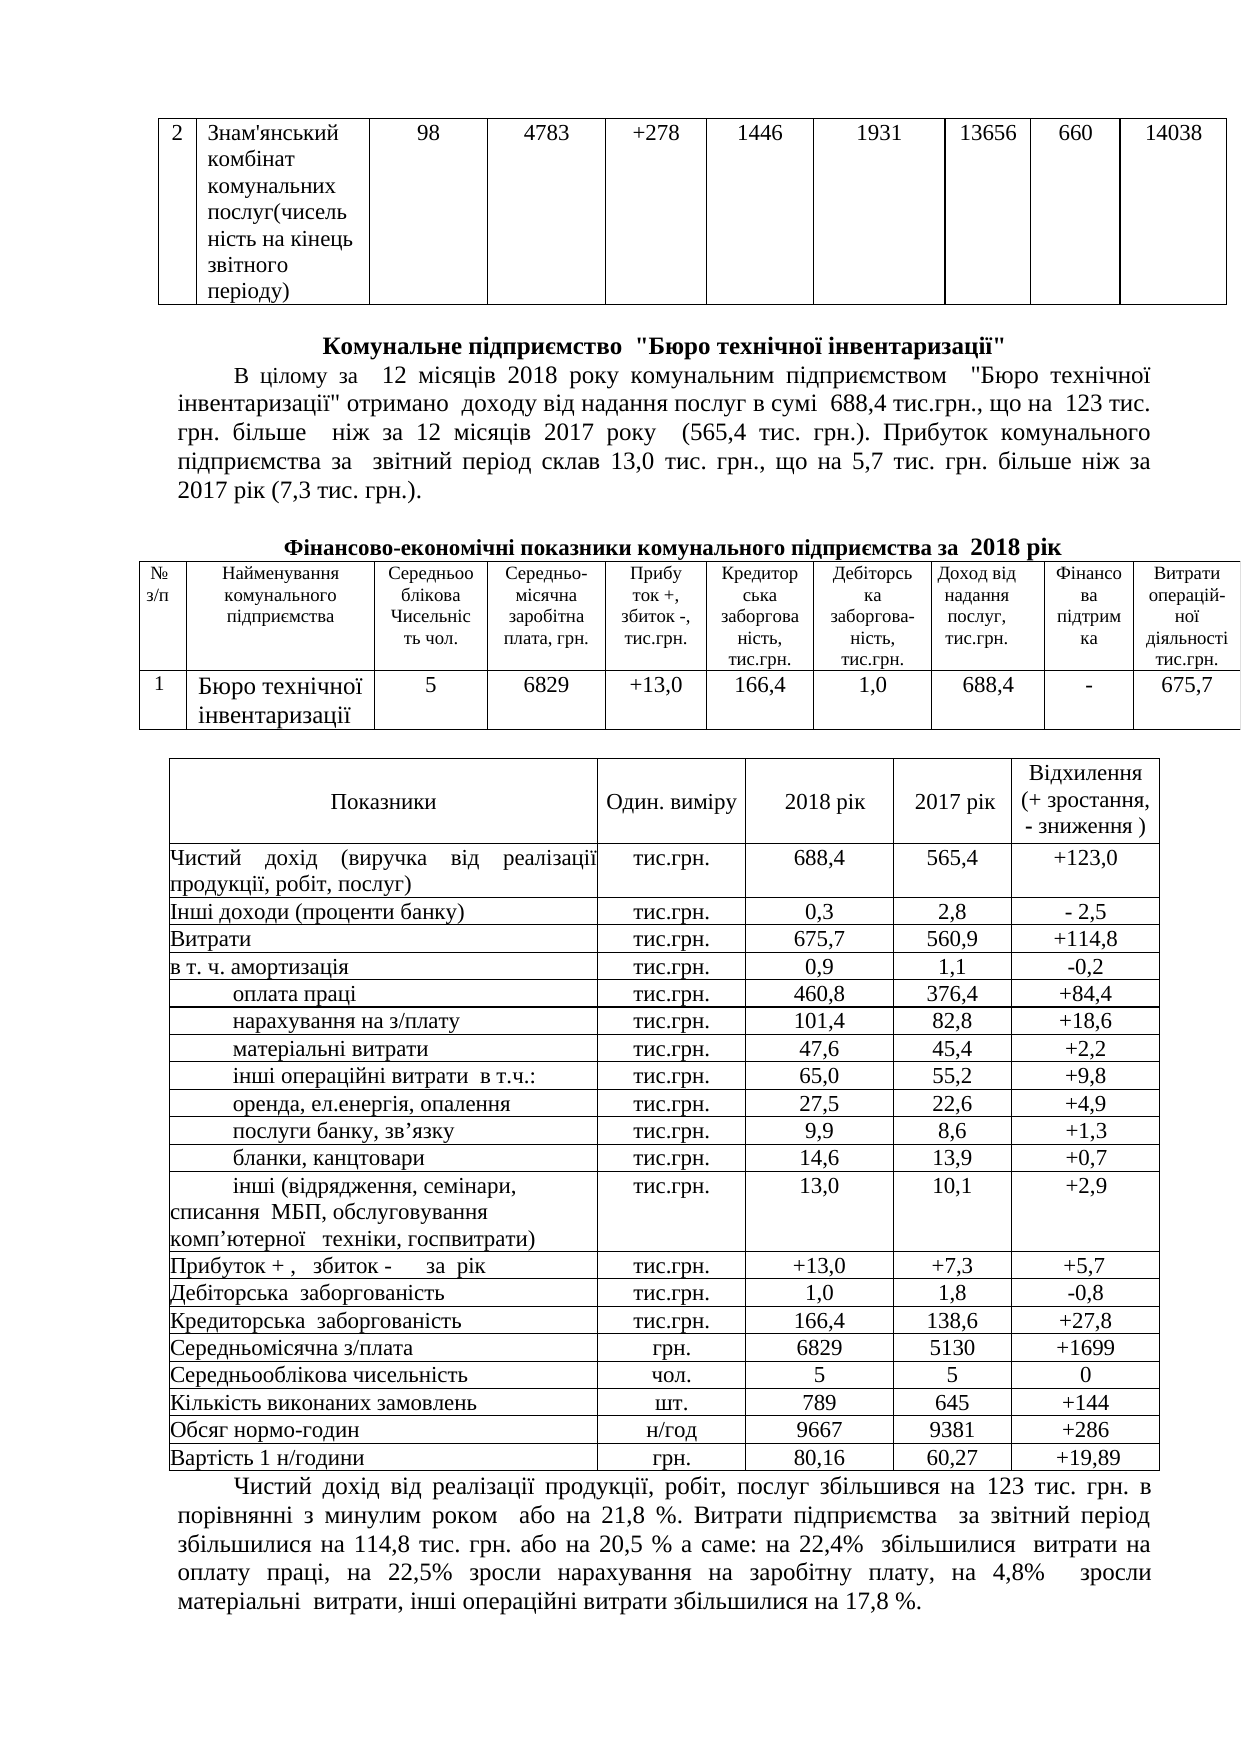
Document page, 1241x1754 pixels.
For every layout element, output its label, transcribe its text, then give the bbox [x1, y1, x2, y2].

table_cell +2,2 [1012, 1035, 1159, 1061]
table_cell тис.грн. [598, 1307, 745, 1333]
table_cell +286 [1012, 1416, 1159, 1443]
table_cell 0,3 [746, 898, 893, 924]
table_cell 4783 [488, 119, 605, 304]
table_cell Вартість 1 н/години [170, 1444, 597, 1470]
table_header Середньо-місячна заробітна плата, грн. [488, 562, 605, 670]
table_cell 675,7 [746, 925, 893, 952]
table_header Один. виміру [598, 759, 745, 843]
table_cell 565,4 [894, 844, 1011, 897]
table_cell оплата праці [170, 980, 597, 1006]
table_cell +278 [606, 119, 706, 304]
table_cell тис.грн. [598, 898, 745, 924]
table_cell грн. [598, 1444, 745, 1470]
table_cell +4,9 [1012, 1090, 1159, 1116]
table_header Дебіторсь ка заборгова-ність, тис.грн. [814, 562, 931, 670]
table_cell 1,0 [746, 1279, 893, 1306]
table_cell тис.грн. [598, 1279, 745, 1306]
table_cell 22,6 [894, 1090, 1011, 1116]
table_cell +2,9 [1012, 1172, 1159, 1251]
table_cell Бюро технічної інвентаризації [187, 671, 374, 728]
table_cell 166,4 [707, 671, 813, 728]
table_cell послуги банку, зв’язку [170, 1117, 597, 1143]
table_cell 45,4 [894, 1035, 1011, 1061]
table_cell інші операційні витрати в т.ч.: [170, 1062, 597, 1089]
table_cell 688,4 [746, 844, 893, 897]
table_cell н/год [598, 1416, 745, 1443]
table_cell 82,8 [894, 1008, 1011, 1034]
table_cell 13,0 [746, 1172, 893, 1251]
table_cell +19,89 [1012, 1444, 1159, 1470]
table_cell 5 [375, 671, 487, 728]
table_cell +123,0 [1012, 844, 1159, 897]
table_cell 166,4 [746, 1307, 893, 1333]
table_cell тис.грн. [598, 1252, 745, 1278]
table_cell +9,8 [1012, 1062, 1159, 1089]
table_header 2017 рік [894, 759, 1011, 843]
table_cell +114,8 [1012, 925, 1159, 952]
table_cell 6829 [488, 671, 605, 728]
table_cell 1446 [707, 119, 813, 304]
table_cell тис.грн. [598, 925, 745, 952]
table_cell Дебіторська заборгованість [170, 1279, 597, 1306]
table_cell Інші доходи (проценти банку) [170, 898, 597, 924]
table_cell 688,4 [932, 671, 1044, 728]
table_cell 9667 [746, 1416, 893, 1443]
table_cell тис.грн. [598, 844, 745, 897]
table_cell тис.грн. [598, 953, 745, 979]
table_cell +13,0 [746, 1252, 893, 1278]
table_cell 1,8 [894, 1279, 1011, 1306]
table_header Найменування комунального підприємства [187, 562, 374, 670]
table_cell - [1045, 671, 1133, 728]
table_cell +144 [1012, 1389, 1159, 1415]
table_cell 660 [1031, 119, 1119, 304]
table_cell 2,8 [894, 898, 1011, 924]
table_cell 9381 [894, 1416, 1011, 1443]
text Фінансово-економічні показники комунального підприємства за 2018 рік [177, 532, 1168, 561]
table_header 2018 рік [746, 759, 893, 843]
table_cell 0 [1012, 1362, 1159, 1388]
table_cell +18,6 [1012, 1008, 1159, 1034]
table_cell Знам'янський комбінат комунальних послуг(чисельність на кінець звітного періоду) [197, 119, 369, 304]
table_cell інші (відрядження, семінари, списання МБП, обслуговування комп’ютерної техніки, госпвитрати) [170, 1172, 597, 1251]
table_cell 1 [140, 671, 186, 728]
table_cell тис.грн. [598, 1090, 745, 1116]
table_cell +0,7 [1012, 1145, 1159, 1171]
table_cell тис.грн. [598, 1035, 745, 1061]
table_cell тис.грн. [598, 1145, 745, 1171]
table_header № з/п [140, 562, 186, 670]
table_cell 5130 [894, 1334, 1011, 1361]
table_cell тис.грн. [598, 1008, 745, 1034]
table_cell 27,5 [746, 1090, 893, 1116]
table_cell - 2,5 [1012, 898, 1159, 924]
table_cell 13,9 [894, 1145, 1011, 1171]
table_cell 376,4 [894, 980, 1011, 1006]
table_cell 789 [746, 1389, 893, 1415]
table_cell Витрати [170, 925, 597, 952]
table_header Прибу ток +, збиток -, тис.грн. [606, 562, 706, 670]
table_cell 460,8 [746, 980, 893, 1006]
table_cell 560,9 [894, 925, 1011, 952]
table_cell 14,6 [746, 1145, 893, 1171]
table_cell 101,4 [746, 1008, 893, 1034]
table_cell 1931 [814, 119, 944, 304]
table_cell оренда, ел.енергія, опалення [170, 1090, 597, 1116]
table_header Кредиторська заборгованість, тис.грн. [707, 562, 813, 670]
text Комунальне підприємство "Бюро технічної інвентаризації" [177, 331, 1152, 360]
table_header Доход від надання послуг, тис.грн. [932, 562, 1044, 670]
text В цілому за 12 місяців 2018 року комунальним підприємством "Бюро технічної інвентаризації" отримано доходу від надання послуг в сумі 688,4 тис.грн., що на 123 тис. грн. більше ніж за 12 місяців 2017 року (565,4 тис. грн.). Прибуток комунального підприємства за звітний період склав 13,0 тис. грн., що на 5,7 тис. грн. більше ніж за 2017 рік (7,3 тис. грн.). [177, 360, 1152, 503]
table_cell 60,27 [894, 1444, 1011, 1470]
table_cell Середньомісячна з/плата [170, 1334, 597, 1361]
table_cell 6829 [746, 1334, 893, 1361]
table_cell 1,1 [894, 953, 1011, 979]
table_cell Середньооблікова чисельність [170, 1362, 597, 1388]
table_header Витрати операцій-ної діяльності тис.грн. [1134, 562, 1240, 670]
table_cell Кредиторська заборгованість [170, 1307, 597, 1333]
table_cell +7,3 [894, 1252, 1011, 1278]
table_cell Обсяг нормо-годин [170, 1416, 597, 1443]
table_cell +84,4 [1012, 980, 1159, 1006]
table_cell 645 [894, 1389, 1011, 1415]
table_cell 1,0 [814, 671, 931, 728]
table_header Фінансова підтримка [1045, 562, 1133, 670]
table_cell -0,8 [1012, 1279, 1159, 1306]
table_cell чол. [598, 1362, 745, 1388]
table_cell 98 [370, 119, 487, 304]
table_cell шт. [598, 1389, 745, 1415]
table_cell +5,7 [1012, 1252, 1159, 1278]
table_cell грн. [598, 1334, 745, 1361]
table_cell Кількість виконаних замовлень [170, 1389, 597, 1415]
table_cell тис.грн. [598, 1062, 745, 1089]
table_cell +27,8 [1012, 1307, 1159, 1333]
table_cell 0,9 [746, 953, 893, 979]
table_cell -0,2 [1012, 953, 1159, 979]
text Чистий дохід від реалізації продукції, робіт, послуг збільшився на 123 тис. грн. в порівнянні з минулим роком або на 21,8 %. Витрати підприємства за звітний період збільшилися на 114,8 тис. грн. або на 20,5 % а саме: на 22,4% збільшилися витрати на оплату праці, на 22,5% зросли нарахування на заробітну плату, на 4,8% зросли матеріальні витрати, інші операційні витрати збільшилися на 17,8 %. [177, 1471, 1152, 1615]
table_cell +1699 [1012, 1334, 1159, 1361]
table_header Показники [170, 759, 597, 843]
table_cell 675,7 [1134, 671, 1240, 728]
table_cell тис.грн. [598, 1172, 745, 1251]
table_cell тис.грн. [598, 1117, 745, 1143]
table_cell 5 [746, 1362, 893, 1388]
table_cell 9,9 [746, 1117, 893, 1143]
table_cell 80,16 [746, 1444, 893, 1470]
table_cell 65,0 [746, 1062, 893, 1089]
table_cell нарахування на з/плату [170, 1008, 597, 1034]
table_cell +1,3 [1012, 1117, 1159, 1143]
table_cell 138,6 [894, 1307, 1011, 1333]
table_cell 55,2 [894, 1062, 1011, 1089]
table_cell 5 [894, 1362, 1011, 1388]
table_header Відхилення (+ зростання, - зниження ) [1012, 759, 1159, 843]
table_cell в т. ч. амортизація [170, 953, 597, 979]
table_cell 2 [159, 119, 196, 304]
table_cell 47,6 [746, 1035, 893, 1061]
table_cell Чистий дохід (виручка від реалізації продукції, робіт, послуг) [170, 844, 597, 897]
table_header Середньооблікова Чисельніс ть чол. [375, 562, 487, 670]
table_cell Прибуток + , збиток - за рік [170, 1252, 597, 1278]
table_cell 8,6 [894, 1117, 1011, 1143]
table_cell 13656 [946, 119, 1030, 304]
table_cell +13,0 [606, 671, 706, 728]
table_cell бланки, канцтовари [170, 1145, 597, 1171]
table_cell 10,1 [894, 1172, 1011, 1251]
table_cell 14038 [1121, 119, 1226, 304]
table_cell тис.грн. [598, 980, 745, 1006]
table_cell матеріальні витрати [170, 1035, 597, 1061]
